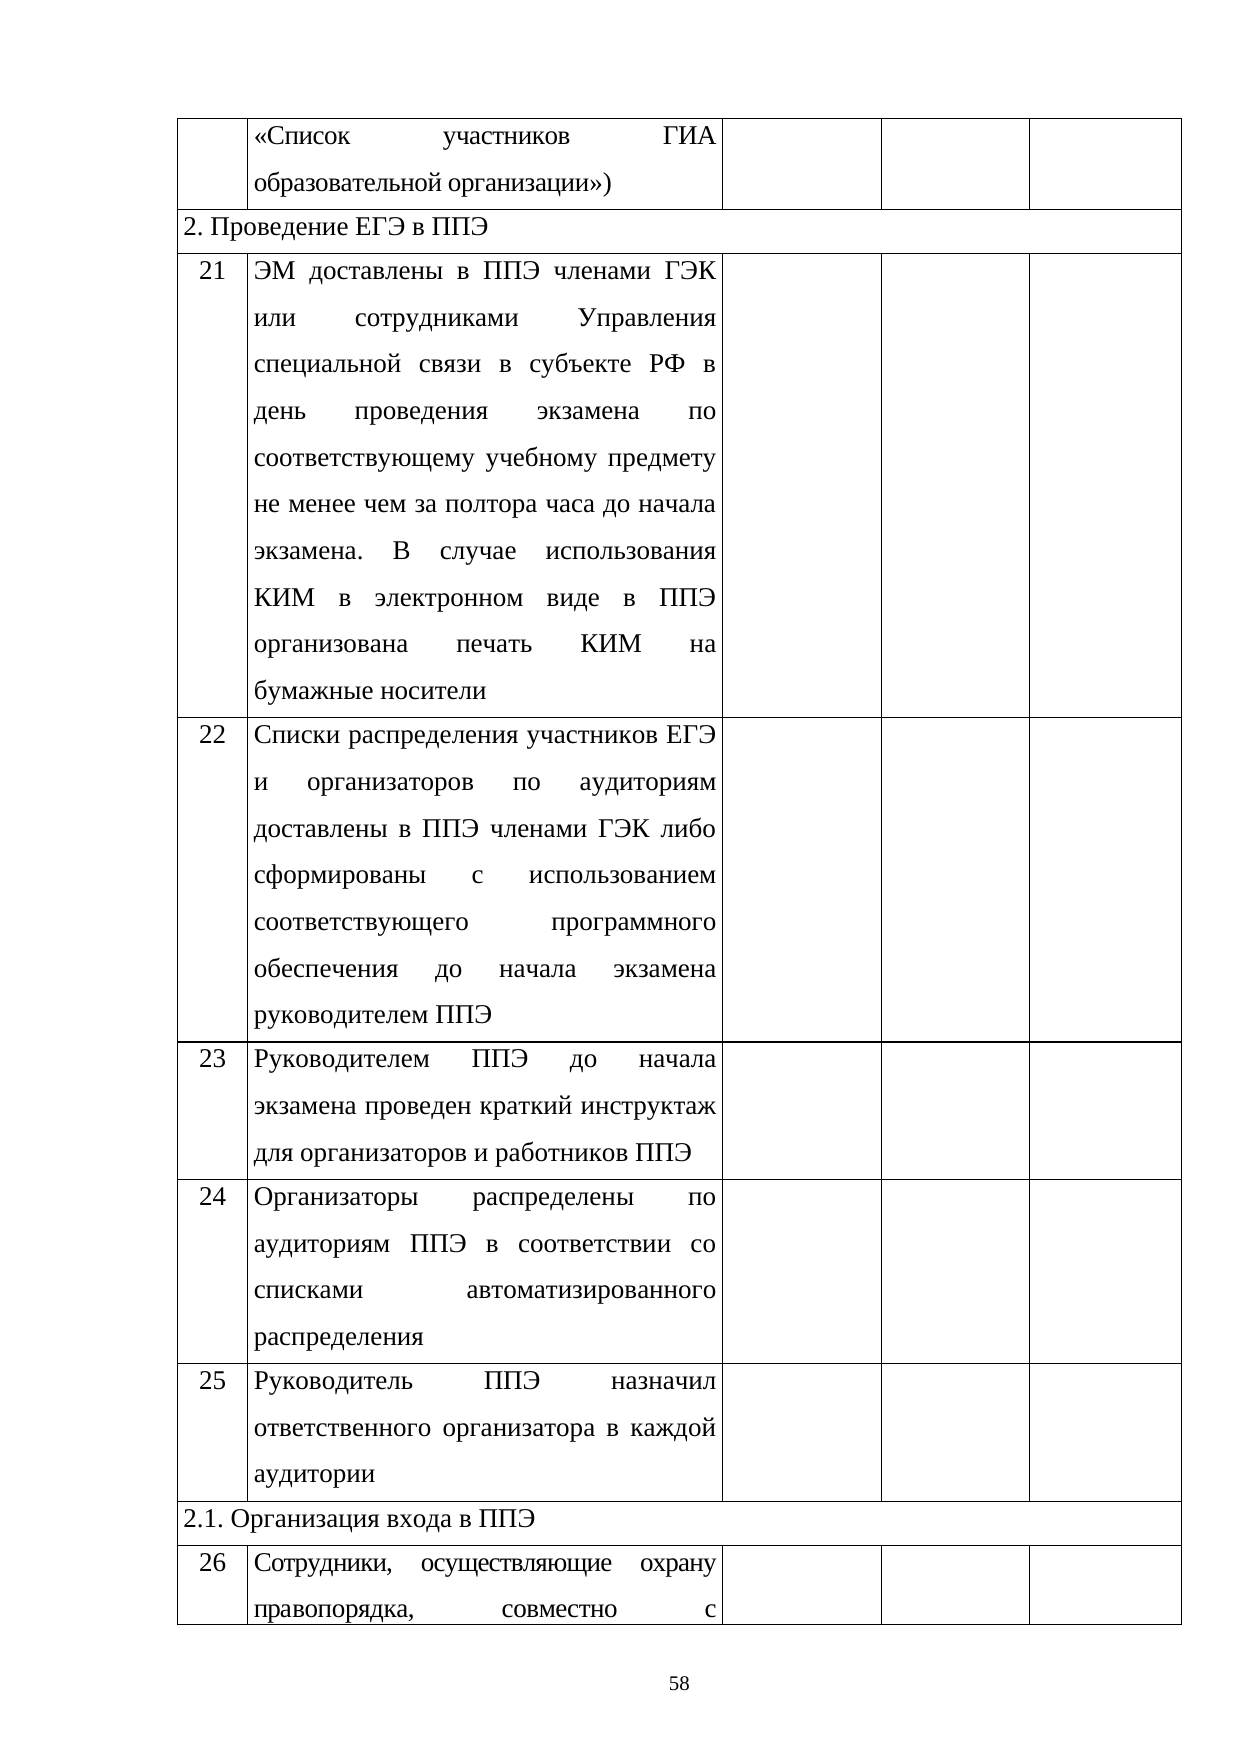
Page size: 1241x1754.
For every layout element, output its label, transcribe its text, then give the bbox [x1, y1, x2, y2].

table_cell 25 [178, 1364, 247, 1501]
table_cell Руководителем ППЭ до начала экзамена проведен краткий инструктаж для организаторов и работников ППЭ [248, 1043, 722, 1179]
table_cell [1030, 1043, 1181, 1179]
table_cell [882, 119, 1029, 209]
table_cell 20 [178, 119, 247, 209]
table_cell [882, 1364, 1029, 1501]
table_cell [1030, 718, 1181, 1041]
table_cell [882, 254, 1029, 717]
table_cell 2. Проведение ЕГЭ в ППЭ [178, 210, 1181, 253]
table_cell [1030, 1180, 1181, 1363]
table_cell [723, 1546, 881, 1624]
table_cell [882, 1546, 1029, 1624]
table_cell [248, 119, 722, 209]
table_cell [723, 1043, 881, 1179]
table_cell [248, 1546, 722, 1624]
table_cell 23 [178, 1043, 247, 1179]
table_cell Организаторы распределены по аудиториям ППЭ в соответствии со списками автоматизированного распределения [248, 1180, 722, 1363]
table_cell 22 [178, 718, 247, 1041]
table_cell [723, 718, 881, 1041]
table_cell [723, 1364, 881, 1501]
table_cell Руководитель ППЭ назначил ответственного организатора в каждой аудитории [248, 1364, 722, 1501]
table_cell [723, 254, 881, 717]
table_cell [1030, 119, 1181, 209]
table_cell 21 [178, 254, 247, 717]
table_cell [1030, 1546, 1181, 1624]
table_cell [723, 1180, 881, 1363]
table_cell [1030, 1364, 1181, 1501]
table_cell 26 [178, 1546, 247, 1624]
table_cell [723, 119, 881, 209]
table_cell [882, 718, 1029, 1041]
table_cell 24 [178, 1180, 247, 1363]
table_cell [882, 1180, 1029, 1363]
table_cell [882, 1043, 1029, 1179]
table_cell 2.1. Организация входа в ППЭ [178, 1502, 1181, 1545]
table_cell ЭМ доставлены в ППЭ членами ГЭК или сотрудниками Управления специальной связи в субъекте РФ в день проведения экзамена по соответствующему учебному предмету не менее чем за полтора часа до начала экзамена. В случае использования КИМ в электронном виде в ППЭ организована печать КИМ на бумажные носители [248, 254, 722, 717]
table_cell Списки распределения участников ЕГЭ и организаторов по аудиториям доставлены в ППЭ членами ГЭК либо сформированы с использованием соответствующего программного обеспечения до начала экзамена руководителем ППЭ [248, 718, 722, 1041]
table_cell [1030, 254, 1181, 717]
